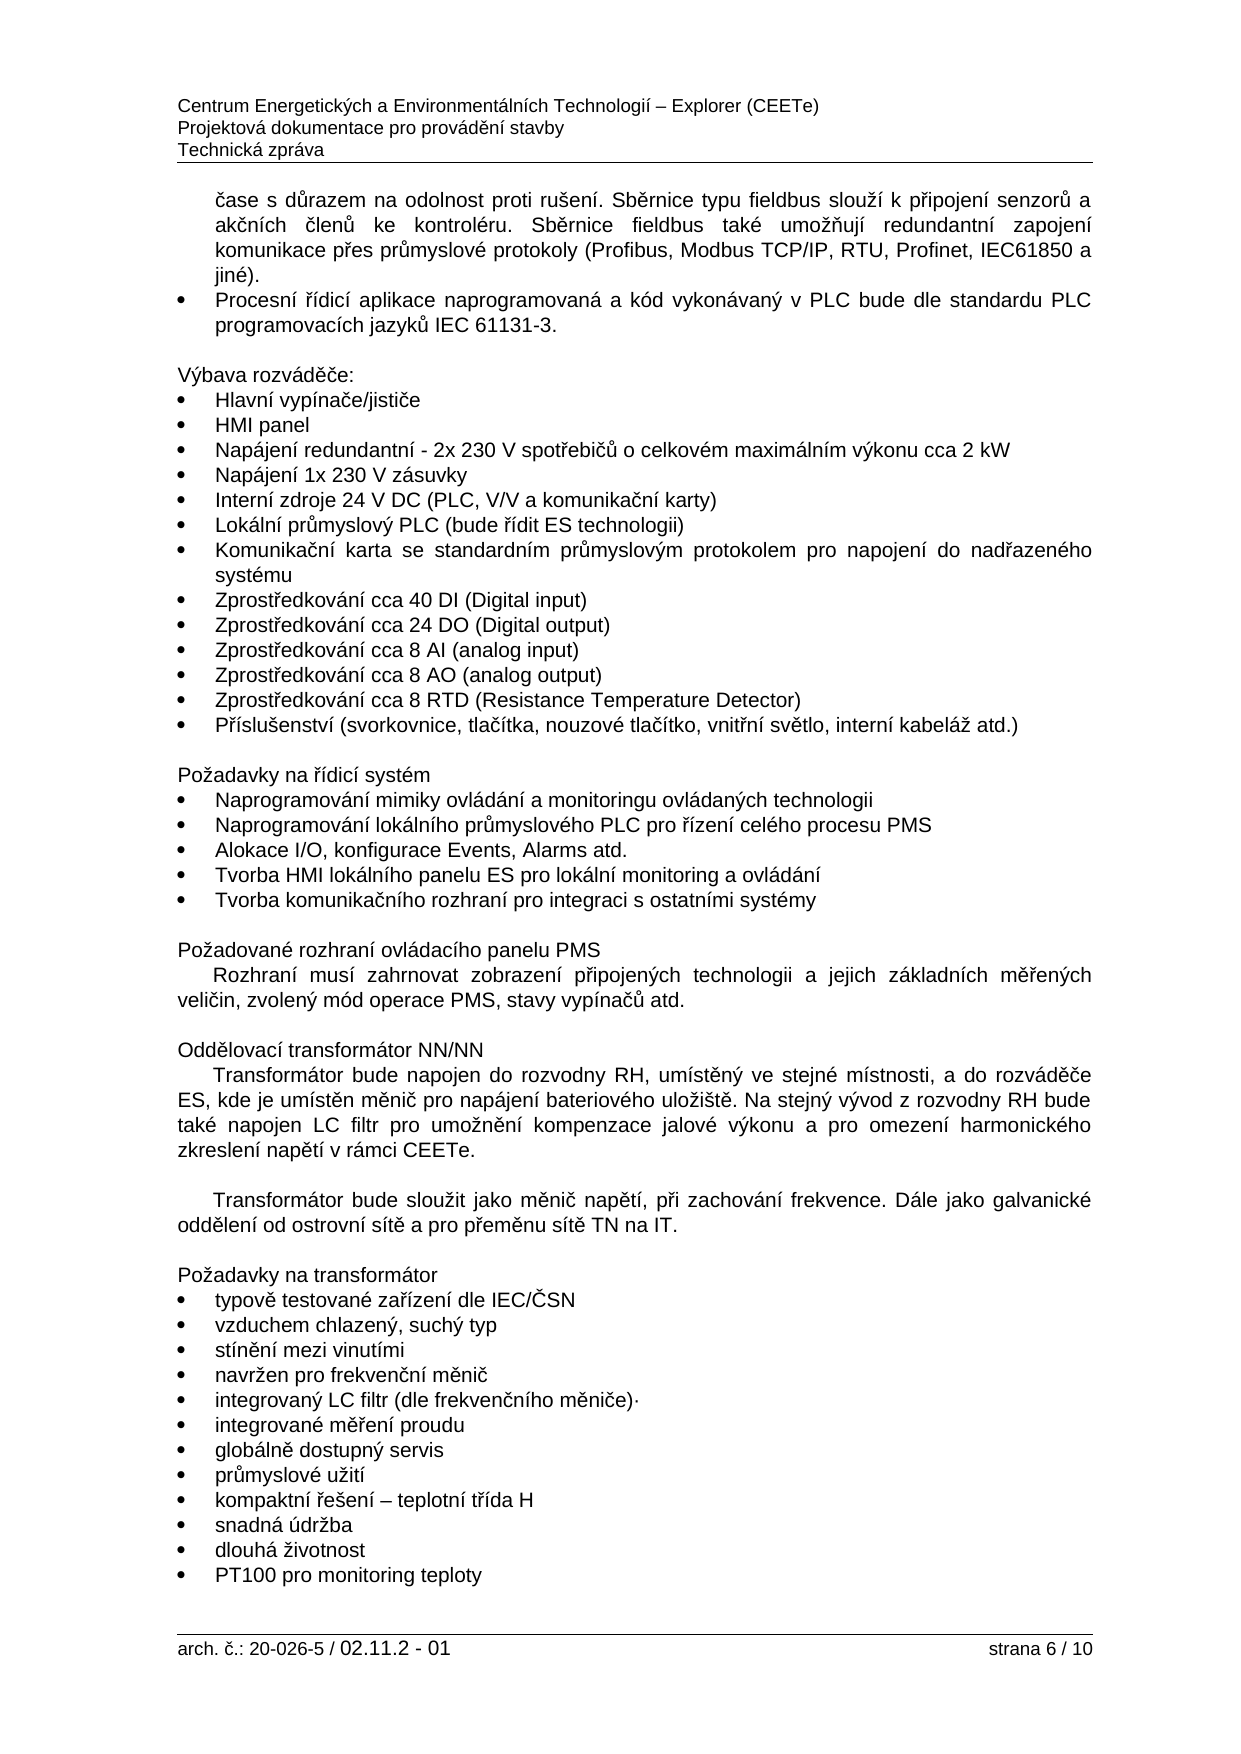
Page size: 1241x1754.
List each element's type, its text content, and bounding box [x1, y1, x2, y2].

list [177, 187, 1093, 287]
text Oddělovací transformátor NN/NN [177, 1037, 1093, 1062]
list Naprogramování mimiky ovládání a monitoringu ovládaných technologii [177, 787, 1093, 812]
list dlouhá životnost [177, 1537, 1093, 1562]
list Tvorba HMI lokálního panelu ES pro lokální monitoring a ovládání [177, 862, 1093, 887]
list HMI panel [177, 412, 1093, 437]
text Požadované rozhraní ovládacího panelu PMS [177, 937, 1093, 962]
list Zprostředkování cca 40 DI (Digital input) [177, 587, 1093, 612]
text Rozhraní musí zahrnovat zobrazení připojených technologii a jejich základních měřených veličin, zvolený mód operace PMS, stavy vypínačů atd. [177, 962, 1093, 1012]
list Interní zdroje 24 V DC (PLC, V/V a komunikační karty) [177, 487, 1093, 512]
list Naprogramování lokálního průmyslového PLC pro řízení celého procesu PMS [177, 812, 1093, 837]
list PT100 pro monitoring teploty [177, 1562, 1093, 1587]
list Tvorba komunikačního rozhraní pro integraci s ostatními systémy [177, 887, 1093, 912]
list Zprostředkování cca 8 RTD (Resistance Temperature Detector) [177, 687, 1093, 712]
list navržen pro frekvenční měnič [177, 1362, 1093, 1387]
text Transformátor bude sloužit jako měnič napětí, při zachování frekvence. Dále jako galvanické oddělení od ostrovní sítě a pro přeměnu sítě TN na IT. [177, 1187, 1093, 1237]
list Napájení redundantní - 2x 230 V spotřebičů o celkovém maximálním výkonu cca 2 kW [177, 437, 1093, 462]
list průmyslové užití [177, 1462, 1093, 1487]
list Alokace I/O, konfigurace Events, Alarms atd. [177, 837, 1093, 862]
list Zprostředkování cca 24 DO (Digital output) [177, 612, 1093, 637]
text Požadavky na řídicí systém [177, 762, 1093, 787]
text Transformátor bude napojen do rozvodny RH, umístěný ve stejné místnosti, a do rozváděče ES, kde je umístěn měnič pro napájení bateriového uložiště. Na stejný vývod z rozvodny RH bude také napojen LC filtr pro umožnění kompenzace jalové výkonu a pro omezení harmonického zkreslení napětí v rámci CEETe. [177, 1062, 1093, 1162]
list Hlavní vypínače/jističe [177, 387, 1093, 412]
list Lokální průmyslový PLC (bude řídit ES technologii) [177, 512, 1093, 537]
list typově testované zařízení dle IEC/ČSN [177, 1287, 1093, 1312]
list integrované měření proudu [177, 1412, 1093, 1437]
list Zprostředkování cca 8 AI (analog input) [177, 637, 1093, 662]
list integrovaný LC filtr (dle frekvenčního měniče)∙ [177, 1387, 1093, 1412]
list Procesní řídicí aplikace naprogramovaná a kód vykonávaný v PLC bude dle standardu PLC programovacích jazyků IEC 61131-3. [177, 287, 1093, 337]
list Napájení 1x 230 V zásuvky [177, 462, 1093, 487]
list kompaktní řešení – teplotní třída H [177, 1487, 1093, 1512]
list snadná údržba [177, 1512, 1093, 1537]
list Zprostředkování cca 8 AO (analog output) [177, 662, 1093, 687]
text Výbava rozváděče: [177, 362, 1093, 387]
list vzduchem chlazený, suchý typ [177, 1312, 1093, 1337]
list Komunikační karta se standardním průmyslovým protokolem pro napojení do nadřazeného systému [177, 537, 1093, 587]
list stínění mezi vinutími [177, 1337, 1093, 1362]
text Požadavky na transformátor [177, 1262, 1093, 1287]
list Příslušenství (svorkovnice, tlačítka, nouzové tlačítko, vnitřní světlo, interní kabeláž atd.) [177, 712, 1093, 737]
list globálně dostupný servis [177, 1437, 1093, 1462]
